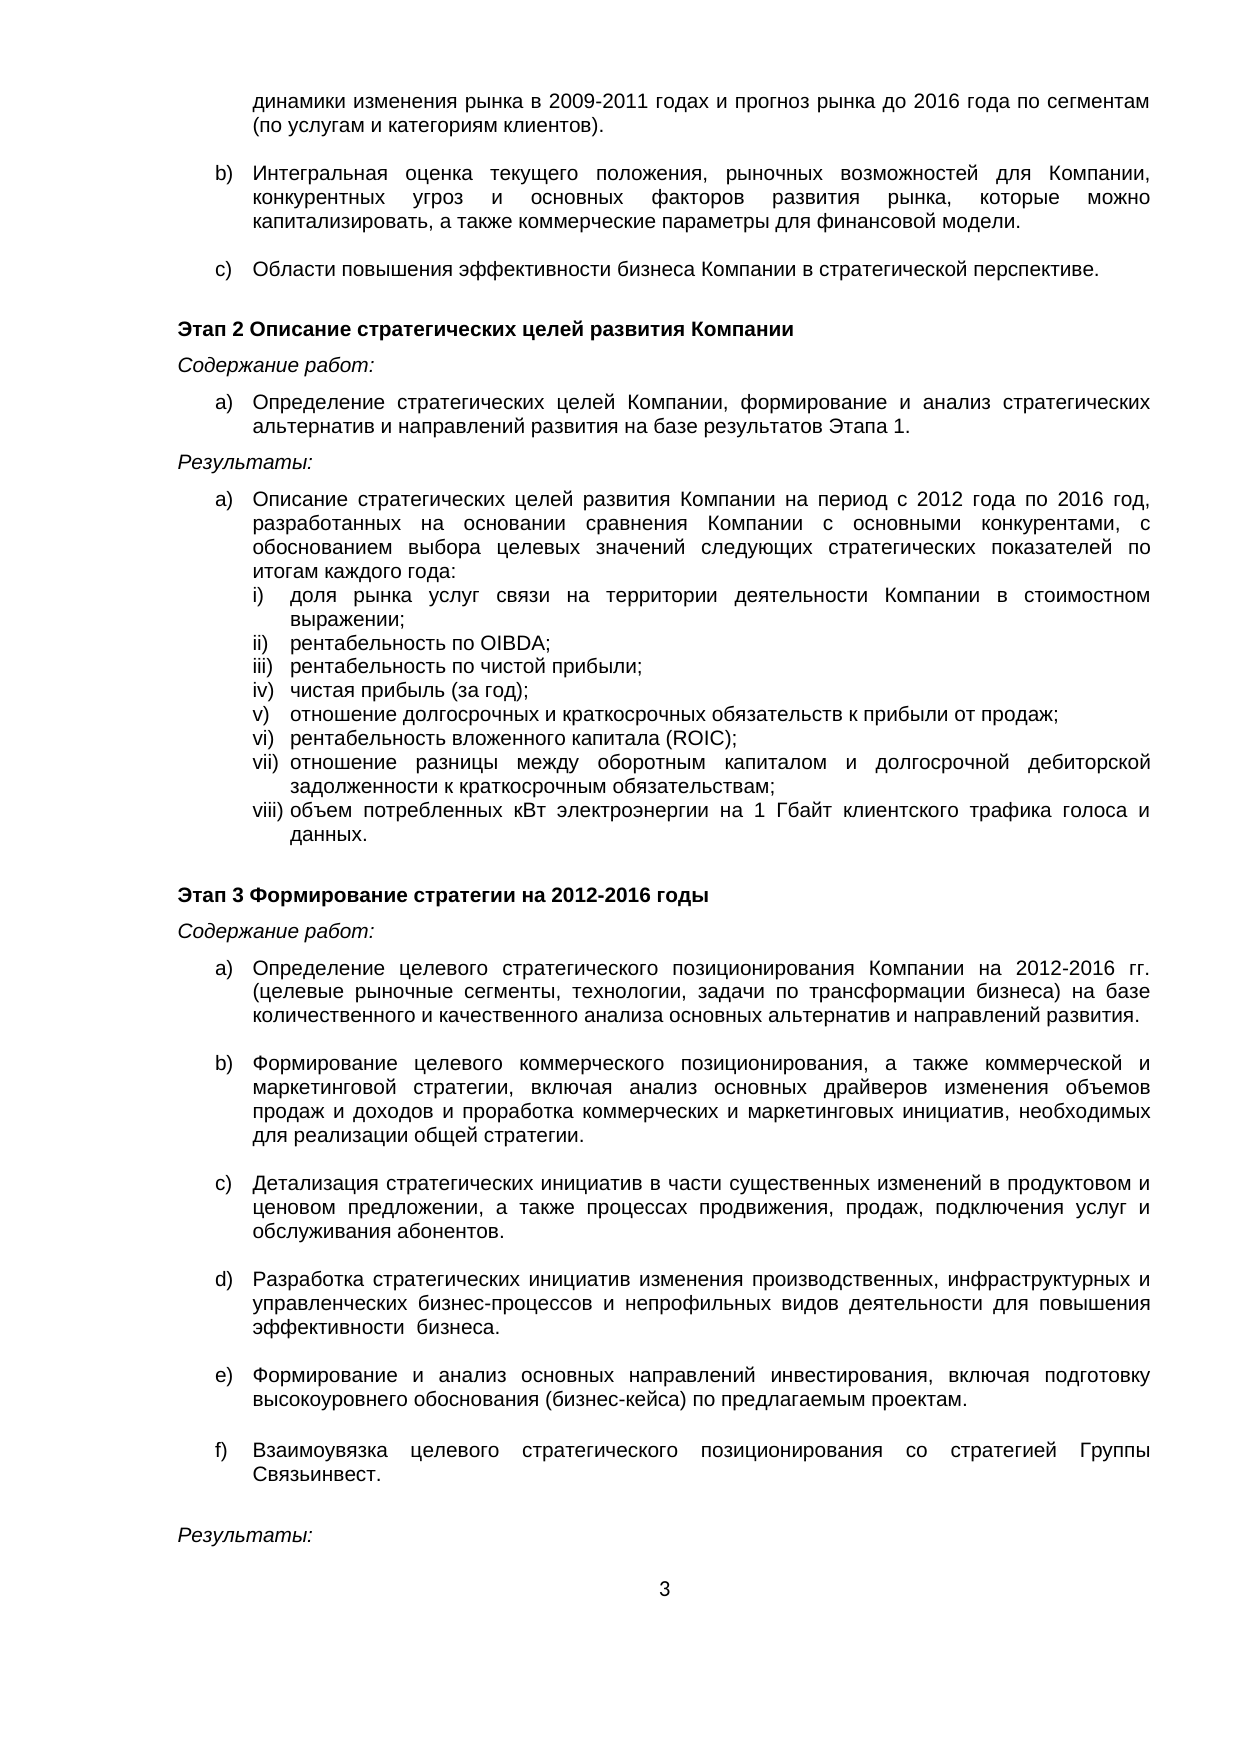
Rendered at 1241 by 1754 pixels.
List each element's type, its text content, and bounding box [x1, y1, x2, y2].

text Этап 3 Формирование стратегии на 2012-2016 годы [177, 882, 1152, 906]
list объем потребленных кВт электроэнергии на 1 Гбайт клиентского трафика голоса и данных. [252, 798, 1152, 846]
list Формирование и анализ основных направлений инвестирования, включая подготовку высокоуровнего обоснования (бизнес-кейса) по предлагаемым проектам. [215, 1363, 1152, 1411]
list отношение разницы между оборотным капиталом и долгосрочной дебиторской задолженности к краткосрочным обязательствам; [252, 750, 1152, 798]
list Определение целевого стратегического позиционирования Компании на 2012-2016 гг. (целевые рыночные сегменты, технологии, задачи по трансформации бизнеса) на базе количественного и качественного анализа основных альтернатив и направлений развития. [215, 955, 1152, 1027]
text Результаты: [177, 450, 1152, 474]
list Формирование целевого коммерческого позиционирования, а также коммерческой и маркетинговой стратегии, включая анализ основных драйверов изменения объемов продаж и доходов и проработка коммерческих и маркетинговых инициатив, необходимых для реализации общей стратегии. [215, 1051, 1152, 1147]
list рентабельность вложенного капитала (ROIC); [252, 726, 1152, 750]
list Разработка стратегических инициатив изменения производственных, инфраструктурных и управленческих бизнес-процессов и непрофильных видов деятельности для повышения эффективности бизнеса. [215, 1267, 1152, 1339]
list Описание стратегических целей развития Компании на период с 2012 года по 2016 год, разработанных на основании сравнения Компании с основными конкурентами, с обоснованием выбора целевых значений следующих стратегических показателей по итогам каждого года: [215, 487, 1152, 582]
text Содержание работ: [177, 353, 1152, 377]
list рентабельность по OIBDA; [252, 630, 1152, 654]
list Взаимоувязка целевого стратегического позиционирования со стратегией Группы Связьинвест. [215, 1438, 1152, 1486]
text Содержание работ: [177, 919, 1152, 943]
text Этап 2 Описание стратегических целей развития Компании [177, 317, 1152, 341]
list рентабельность по чистой прибыли; [252, 654, 1152, 678]
list Области повышения эффективности бизнеса Компании в стратегической перспективе. [215, 256, 1152, 280]
list Интегральная оценка текущего положения, рыночных возможностей для Компании, конкурентных угроз и основных факторов развития рынка, которые можно капитализировать, а также коммерческие параметры для финансовой модели. [215, 161, 1152, 232]
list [215, 89, 1152, 137]
list Определение стратегических целей Компании, формирование и анализ стратегических альтернатив и направлений развития на базе результатов Этапа 1. [215, 390, 1152, 438]
list отношение долгосрочных и краткосрочных обязательств к прибыли от продаж; [252, 702, 1152, 726]
list Детализация стратегических инициатив в части существенных изменений в продуктовом и ценовом предложении, а также процессах продвижения, продаж, подключения услуг и обслуживания абонентов. [215, 1171, 1152, 1243]
list чистая прибыль (за год); [252, 678, 1152, 702]
list доля рынка услуг связи на территории деятельности Компании в стоимостном выражении; [252, 582, 1152, 630]
text Результаты: [177, 1522, 1152, 1546]
